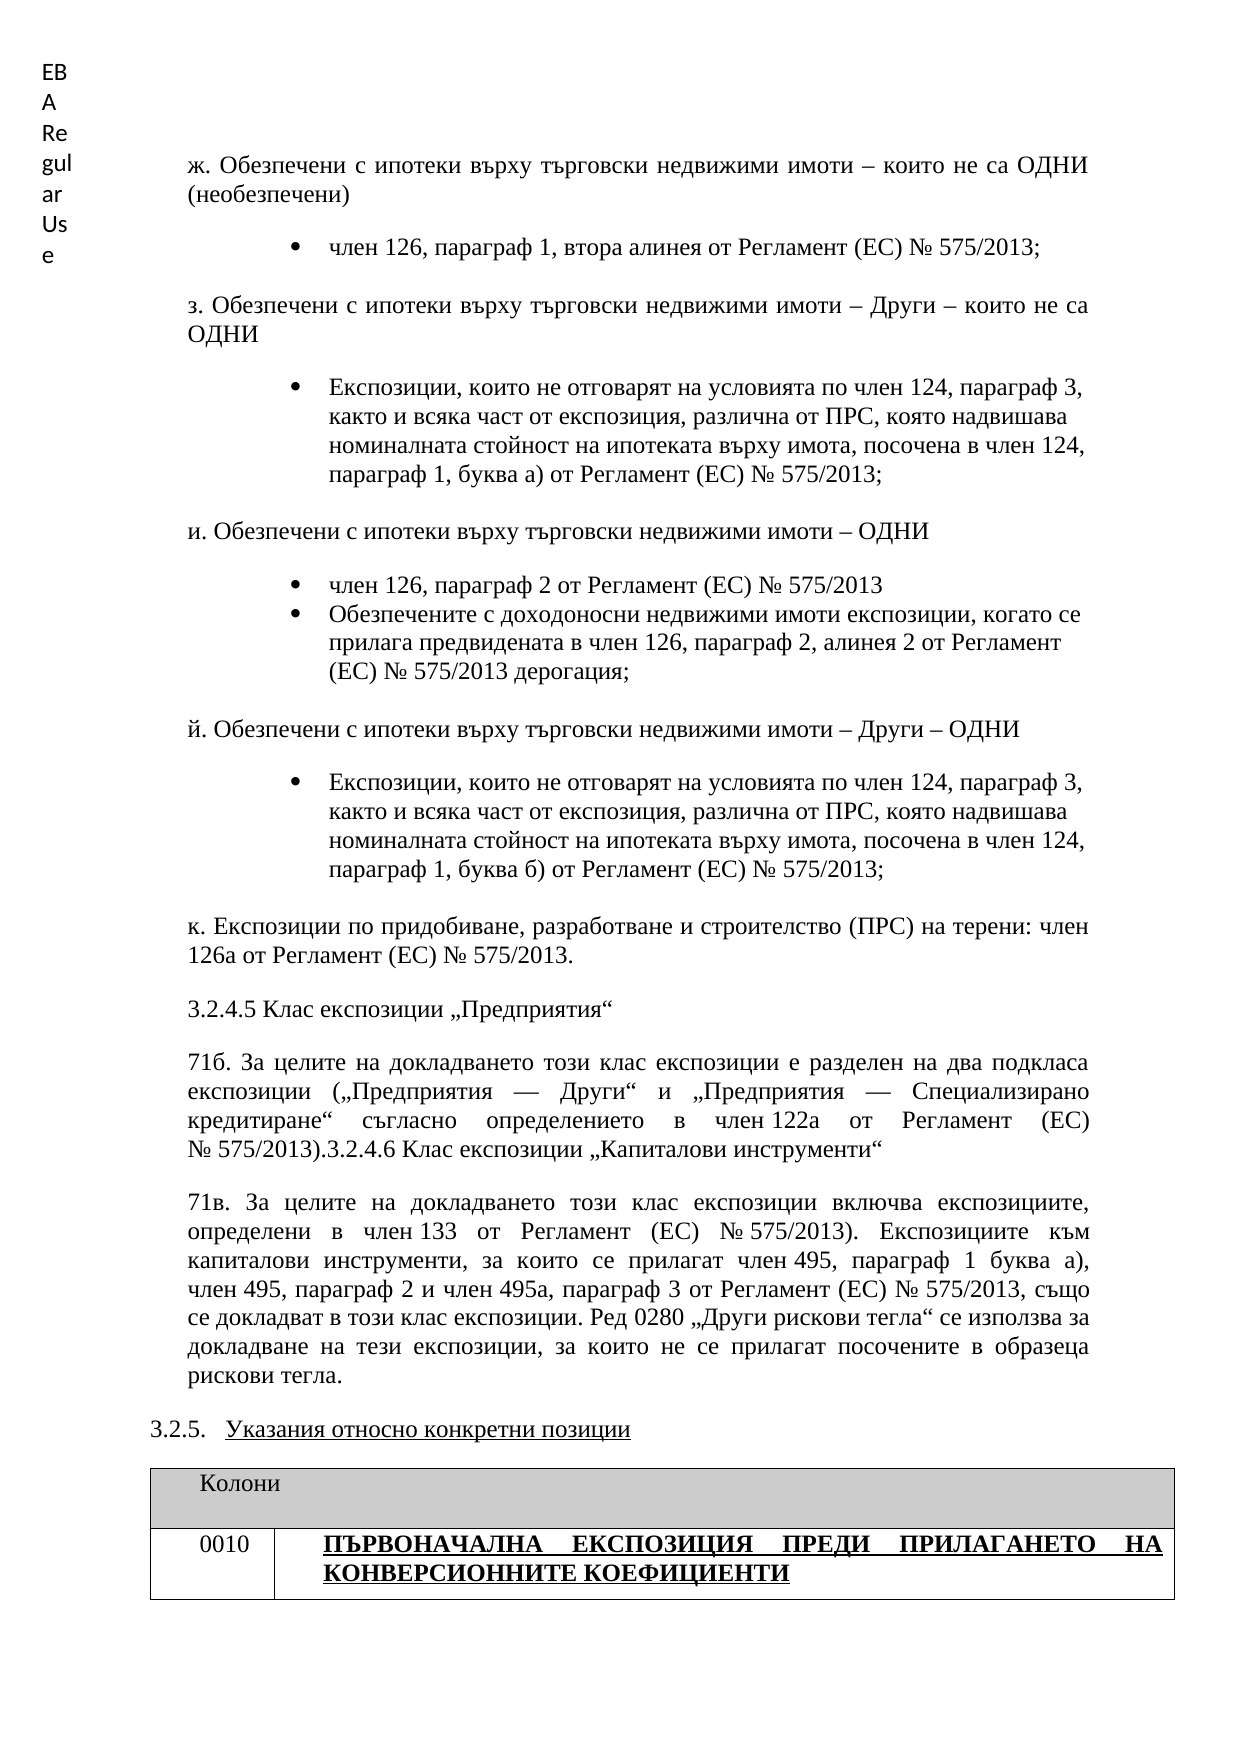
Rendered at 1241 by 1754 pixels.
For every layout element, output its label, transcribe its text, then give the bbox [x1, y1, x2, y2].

text 71б. За целите на докладването този клас експозиции е разделен на два подкласа експозиции („Предприятия — Други“ и „Предприятия — Специализирано кредитиране“ съгласно определението в член 122а от Регламент (ЕС) № 575/2013).3.2.4.6 Клас експозиции „Капиталови инструменти“ [187, 1047, 1090, 1162]
list Обезпечените с доходоносни недвижими имоти експозиции, когато се прилага предвидената в член 126, параграф 2, алинея 2 от Регламент (ЕС) № 575/2013 дерогация; [291, 599, 1090, 685]
list член 126, параграф 1, втора алинея от Регламент (ЕС) № 575/2013; [291, 232, 1090, 261]
text ж. Обезпечени с ипотеки върху търговски недвижими имоти – които не са ОДНИ (необезпечени) [187, 150, 1090, 207]
list 3.2.5. Указания относно конкретни позиции [150, 1414, 1090, 1442]
list Експозиции, които не отговарят на условията по член 124, параграф 3, както и всяка част от експозиция, различна от ПРС, която надвишава номиналната стойност на ипотеката върху имота, посочена в член 124, параграф 1, буква б) от Регламент (ЕС) № 575/2013; [291, 767, 1090, 882]
text и. Обезпечени с ипотеки върху търговски недвижими имоти – ОДНИ [187, 516, 1090, 545]
table_header Колони [151, 1469, 1174, 1528]
list Експозиции, които не отговарят на условията по член 124, параграф 3, както и всяка част от експозиция, различна от ПРС, която надвишава номиналната стойност на ипотеката върху имота, посочена в член 124, параграф 1, буква а) от Регламент (ЕС) № 575/2013; [291, 372, 1090, 487]
text й. Обезпечени с ипотеки върху търговски недвижими имоти – Други – ОДНИ [187, 714, 1090, 742]
text 3.2.4.5 Клас експозиции „Предприятия“ [187, 994, 1090, 1022]
list член 126, параграф 2 от Регламент (ЕС) № 575/2013 [291, 570, 1090, 599]
text к. Експозиции по придобиване, разработване и строителство (ПРС) на терени: член 126a от Регламент (ЕС) № 575/2013. [187, 911, 1090, 969]
text з. Обезпечени с ипотеки върху търговски недвижими имоти – Други – които не са ОДНИ [187, 290, 1090, 347]
text 71в. За целите на докладването този клас експозиции включва експозициите, определени в член 133 от Регламент (ЕС) № 575/2013). Експозициите към капиталови инструменти, за които се прилагат член 495, параграф 1 буква а), член 495, параграф 2 и член 495а, параграф 3 от Регламент (ЕС) № 575/2013, също се докладват в този клас експозиции. Ред 0280 „Други рискови тегла“ се използва за докладване на тези експозиции, за които не се прилагат посочените в образеца рискови тегла. [187, 1187, 1090, 1389]
table_cell 0010 [151, 1529, 274, 1599]
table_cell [275, 1529, 1174, 1599]
